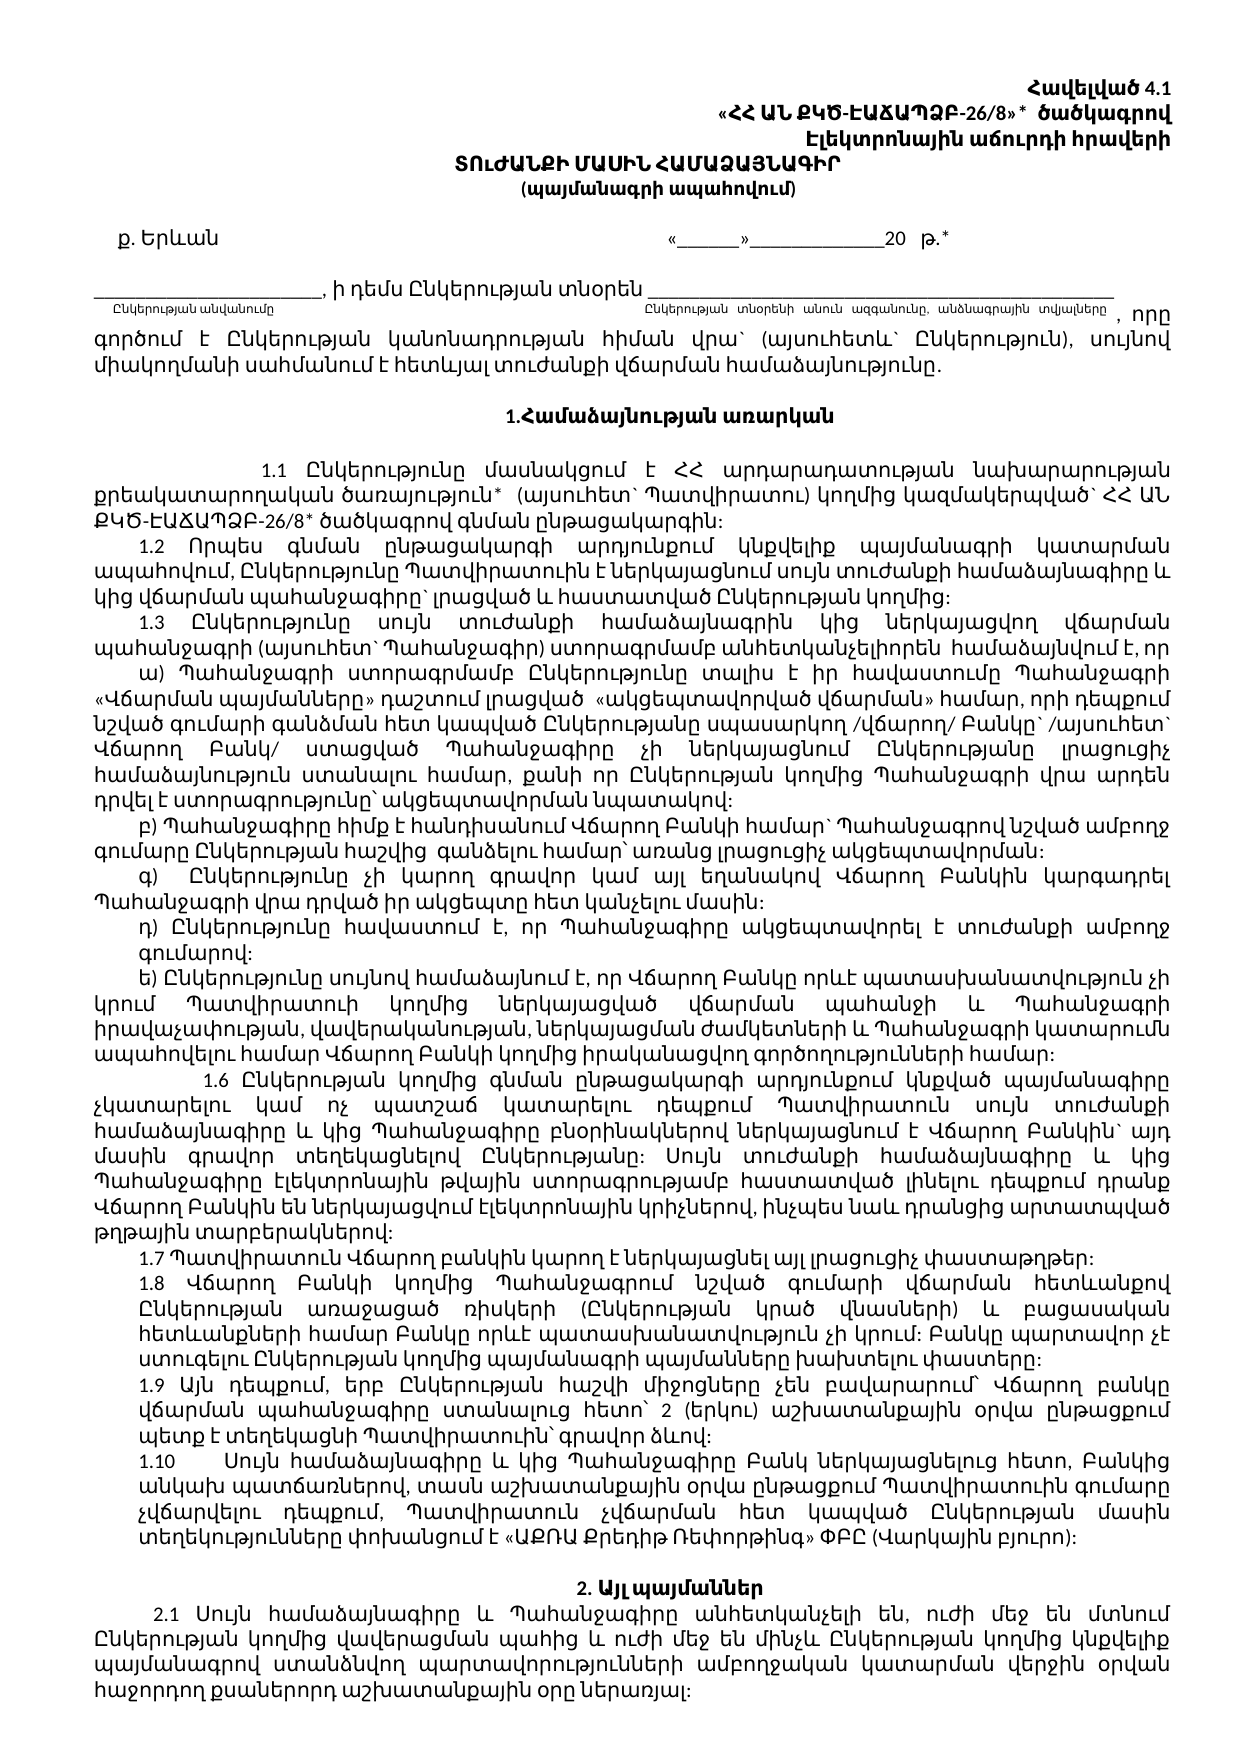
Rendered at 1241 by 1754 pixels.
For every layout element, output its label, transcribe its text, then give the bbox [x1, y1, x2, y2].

text 2. Այլ պայմաններ [169, 1575, 1171, 1601]
text 1.3 Ընկերությունը սույն տուժանքի համաձայնագրին կից ներկայացվող վճարման պահանջագրի (այսուհետ` Պահանջագիր) ստորագրմամբ անհետկանչելիորեն համաձայնվում է, որ [94, 609, 1171, 660]
text 2.1 Սույն համաձայնագիրը և Պահանջագիրը անհետկանչելի են, ուժի մեջ են մտնում Ընկերության կողմից վավերացման պահից և ուժի մեջ են մինչև Ընկերության կողմից կնքվելիք պայմանագրով ստանձնվող պարտավորությունների ամբողջական կատարման վերջին օրվան հաջորդող քսաներորդ աշխատանքային օրը ներառյալ: [94, 1601, 1171, 1702]
text դ) Ընկերությունը հավաստում է, որ Պահանջագիրը ակցեպտավորել է տուժանքի ամբողջ գումարով: [138, 914, 1171, 965]
text Ընկերության անվանումը Ընկերության տնօրենի անուն ազգանունը, անձնագրային տվյալները , որը գործում է Ընկերության կանոնադրության հիման վրա` (այսուհետև` Ընկերություն), սույնով միակողմանի սահմանում է հետևյալ տուժանքի վճարման համաձայնությունը. [94, 301, 1171, 377]
text գ) Ընկերությունը չի կարող գրավոր կամ այլ եղանակով Վճարող Բանկին կարգադրել Պահանջագրի վրա դրված իր ակցեպտը հետ կանչելու մասին: [94, 864, 1171, 914]
text 1.1 Ընկերությունը մասնակցում է ՀՀ արդարադատության նախարարության քրեակատարողական ծառայություն* (այսուհետ` Պատվիրատու) կողմից կազմակերպված` ՀՀ ԱՆ ՔԿԾ-ԷԱՃԱՊՁԲ-26/8* ծածկագրով գնման ընթացակարգին: [94, 457, 1171, 533]
text 1.7 Պատվիրատուն Վճարող բանկին կարող է ներկայացնել այլ լրացուցիչ փաստաթղթեր: [138, 1245, 1171, 1270]
text Էլեկտրոնային աճուրդի հրավերի [94, 126, 1171, 151]
text 1.8 Վճարող Բանկի կողմից Պահանջագրում նշված գումարի վճարման հետևանքով Ընկերության առաջացած ռիսկերի (Ընկերության կրած վնասների) և բացասական հետևանքների համար Բանկը որևէ պատասխանատվություն չի կրում: Բանկը պարտավոր չէ ստուգելու Ընկերության կողմից պայմանագրի պայմանները խախտելու փաստերը: [138, 1270, 1171, 1372]
text ______________________, ի դեմս Ընկերության տնօրեն _____________________________________________ [94, 276, 1171, 301]
text ՏՈւԺԱՆՔԻ ՄԱՍԻՆ ՀԱՄԱՁԱՅՆԱԳԻՐ [94, 151, 1171, 177]
text ե) Ընկերությունը սույնով համաձայնում է, որ Վճարող Բանկը որևէ պատասխանատվություն չի կրում Պատվիրատուի կողմից ներկայացված վճարման պահանջի և Պահանջագրի իրավաչափության, վավերականության, ներկայացման ժամկետների և Պահանջագրի կատարումն ապահովելու համար Վճարող Բանկի կողմից իրականացվող գործողությունների համար: [94, 965, 1171, 1067]
text 1.Համաձայնության առարկան [169, 403, 1171, 428]
text 1.6 Ընկերության կողմից գնման ընթացակարգի արդյունքում կնքված պայմանագիրը չկատարելու կամ ոչ պատշաճ կատարելու դեպքում Պատվիրատուն սույն տուժանքի համաձայնագիրը և կից Պահանջագիրը բնօրինակներով ներկայացնում է Վճարող Բանկին` այդ մասին գրավոր տեղեկացնելով Ընկերությանը: Սույն տուժանքի համաձայնագիրը և կից Պահանջագիրը էլեկտրոնային թվային ստորագրությամբ հաստատված լինելու դեպքում դրանք Վճարող Բանկին են ներկայացվում էլեկտրոնային կրիչներով, ինչպես նաև դրանցից արտատպված թղթային տարբերակներով: [94, 1067, 1171, 1245]
text 1.10 Սույն համաձայնագիրը և կից Պահանջագիրը Բանկ ներկայացնելուց հետո, Բանկից անկախ պատճառներով, տասն աշխատանքային օրվա ընթացքում Պատվիրատուին գումարը չվճարվելու դեպքում, Պատվիրատուն չվճարման հետ կապված Ընկերության մասին տեղեկությունները փոխանցում է «ԱՔՌԱ Քրեդիթ Ռեփորթինգ» ՓԲԸ (Վարկային բյուրո): [138, 1448, 1171, 1550]
text (պայմանագրի ապահովում) [94, 177, 1171, 199]
text «ՀՀ ԱՆ ՔԿԾ-ԷԱՃԱՊՁԲ-26/8»* ծածկագրով [94, 100, 1171, 126]
text ք. Երևան «______»_____________20 թ.* [94, 225, 1171, 250]
text 1.2 Որպես գնման ընթացակարգի արդյունքում կնքվելիք պայմանագրի կատարման ապահովում, Ընկերությունը Պատվիրատուին է ներկայացնում սույն տուժանքի համաձայնագիրը և կից վճարման պահանջագիրը` լրացված և հաստատված Ընկերության կողմից: [94, 533, 1171, 609]
text Հավելված 4.1 [94, 75, 1171, 100]
text ա) Պահանջագրի ստորագրմամբ Ընկերությունը տալիս է իր հավաստումը Պահանջագրի «Վճարման պայմանները» դաշտում լրացված «ակցեպտավորված վճարման» համար, որի դեպքում նշված գումարի գանձման հետ կապված Ընկերությանը սպասարկող /վճարող/ Բանկը` /այսուհետ` Վճարող Բանկ/ ստացված Պահանջագիրը չի ներկայացնում Ընկերությանը լրացուցիչ համաձայնություն ստանալու համար, քանի որ Ընկերության կողմից Պահանջագրի վրա արդեն դրվել է ստորագրությունը՝ ակցեպտավորման նպատակով: [94, 660, 1171, 813]
text բ) Պահանջագիրը հիմք է հանդիսանում Վճարող Բանկի համար` Պահանջագրով նշված ամբողջ գումարը Ընկերության հաշվից գանձելու համար՝ առանց լրացուցիչ ակցեպտավորման: [94, 813, 1171, 864]
text 1.9 Այն դեպքում, երբ Ընկերության հաշվի միջոցները չեն բավարարում՝ Վճարող բանկը վճարման պահանջագիրը ստանալուց հետո՝ 2 (երկու) աշխատանքային օրվա ընթացքում պետք է տեղեկացնի Պատվիրատուին՝ գրավոր ձևով: [138, 1372, 1171, 1448]
